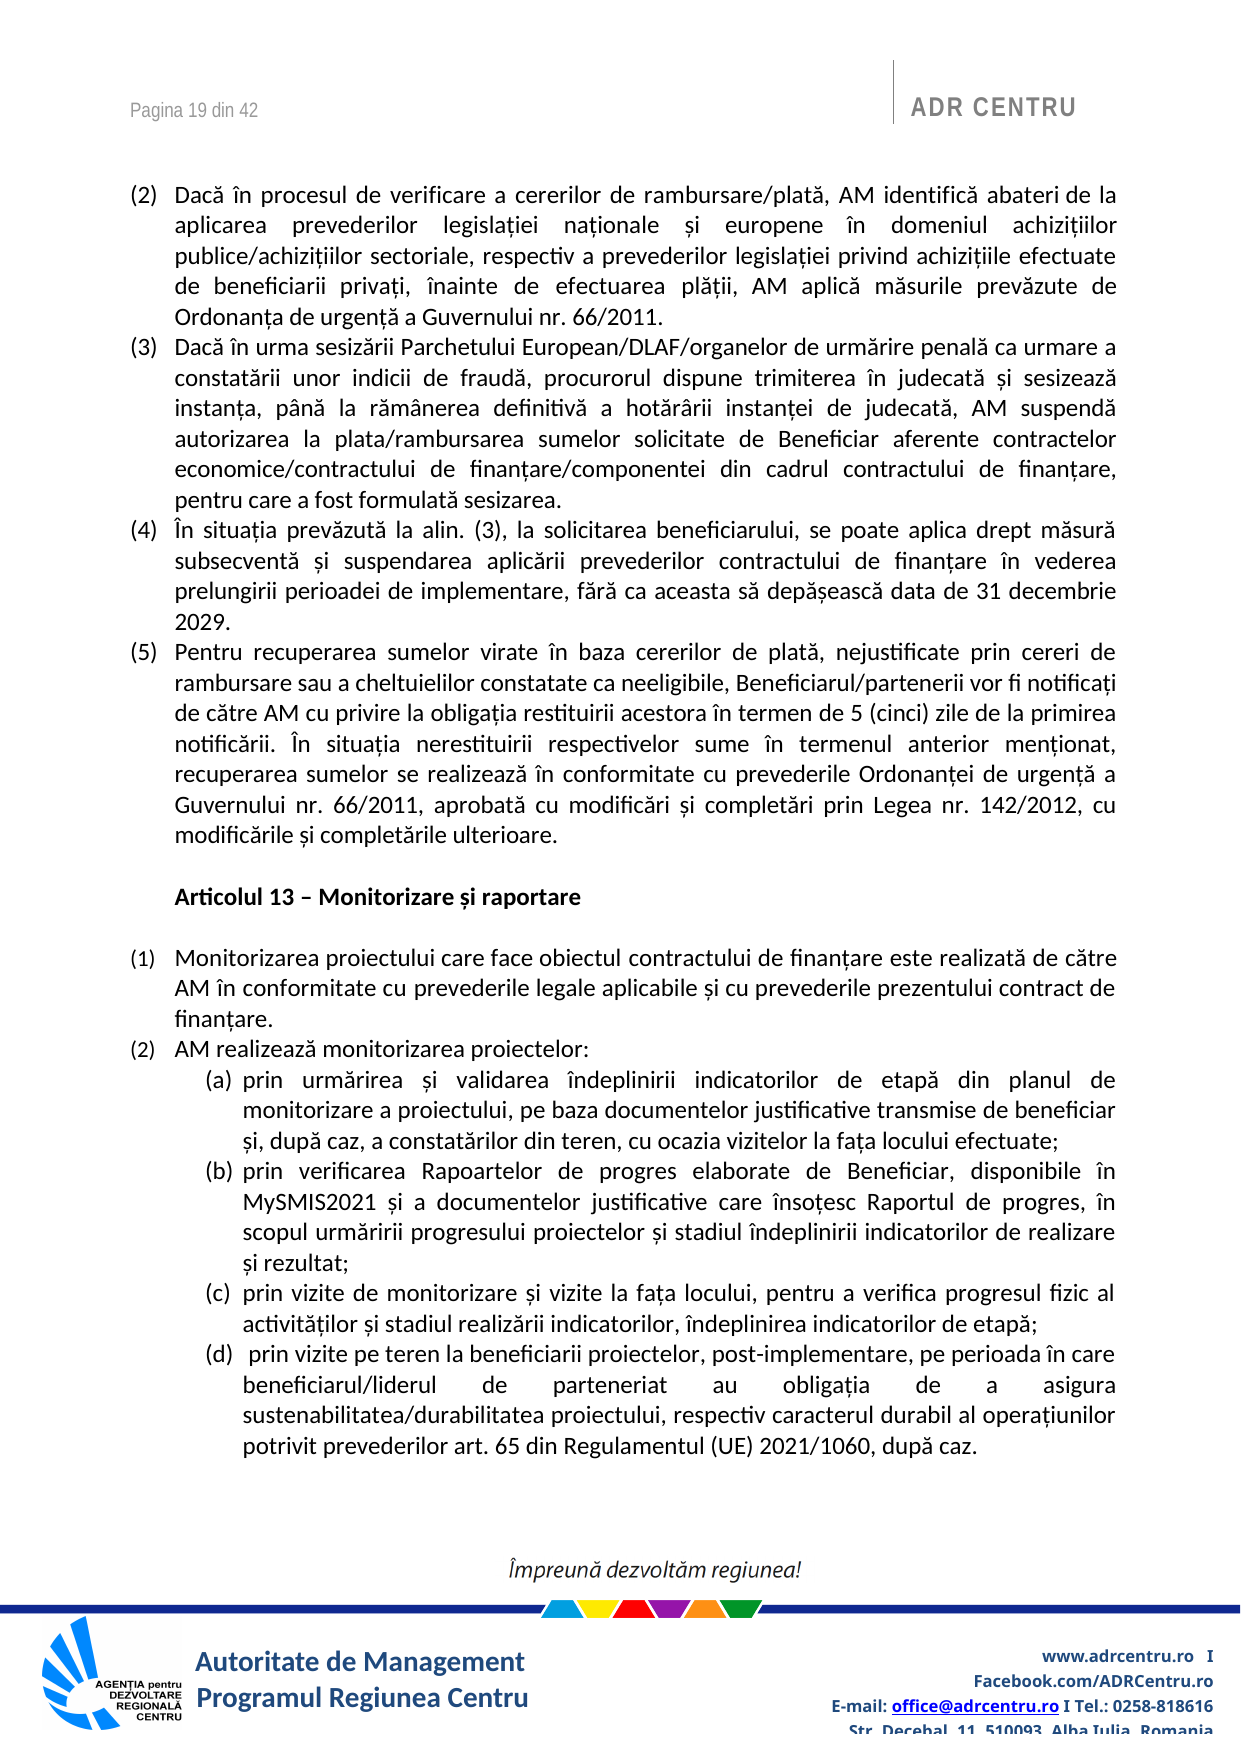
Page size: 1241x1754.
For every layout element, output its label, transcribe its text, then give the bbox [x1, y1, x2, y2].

list prin vizite pe teren la beneficiarii proiectelor, post-implementare, pe perioada în care beneficiarul/liderul de parteneriat au obligația de a asigura sustenabilitatea/durabilitatea proiectului, respectiv caracterul durabil al operațiunilor potrivit prevederilor art. 65 din Regulamentul (UE) 2021/1060, după caz. [205, 1338, 1117, 1461]
list Monitorizarea proiectului care face obiectul contractului de finanțare este realizată de către AM în conformitate cu prevederile legale aplicabile și cu prevederile prezentului contract de finanțare. [130, 942, 1117, 1033]
list Dacă în procesul de verificare a cererilor de rambursare/plată, AM identifică abateri de la aplicarea prevederilor legislației naționale şi europene în domeniul achizițiilor publice/achizițiilor sectoriale, respectiv a prevederilor legislației privind achizițiile efectuate de beneficiarii privați, înainte de efectuarea plății, AM aplică măsurile prevăzute de Ordonanța de urgență a Guvernului nr. 66/2011. [130, 179, 1117, 331]
list AM realizează monitorizarea proiectelor: [130, 1033, 1117, 1064]
picture [0, 1600, 550, 1730]
list prin verificarea Rapoartelor de progres elaborate de Beneficiar, disponibile în MySMIS2021 și a documentelor justificative care însoțesc Raportul de progres, în scopul urmăririi progresului proiectelor și stadiul îndeplinirii indicatorilor de realizare și rezultat; [205, 1155, 1117, 1277]
list prin urmărirea și validarea îndeplinirii indicatorilor de etapă din planul de monitorizare a proiectului, pe baza documentelor justificative transmise de beneficiar și, după caz, a constatărilor din teren, cu ocazia vizitelor la fața locului efectuate; [205, 1064, 1117, 1155]
picture [574, 1600, 1241, 1618]
list În situația prevăzută la alin. (3), la solicitarea beneficiarului, se poate aplica drept măsură subsecventă și suspendarea aplicării prevederilor contractului de finanțare în vederea prelungirii perioadei de implementare, fără ca aceasta să depășească data de 31 decembrie 2029. [130, 514, 1117, 637]
list prin vizite de monitorizare și vizite la fața locului, pentru a verifica progresul fizic al activităților și stadiul realizării indicatorilor, îndeplinirea indicatorilor de etapă; [205, 1277, 1117, 1338]
picture [495, 1556, 814, 1583]
list Dacă în urma sesizării Parchetului European/DLAF/organelor de urmărire penală ca urmare a constatării unor indicii de fraudă, procurorul dispune trimiterea în judecată și sesizează instanța, până la rămânerea definitivă a hotărârii instanței de judecată, AM suspendă autorizarea la plata/rambursarea sumelor solicitate de Beneficiar aferente contractelor economice/contractului de finanțare/componentei din cadrul contractului de finanțare, pentru care a fost formulată sesizarea. [130, 331, 1117, 514]
text Articolul 13 – Monitorizare și raportare [174, 881, 1125, 911]
list Pentru recuperarea sumelor virate în baza cererilor de plată, nejustificate prin cereri de rambursare sau a cheltuielilor constatate ca neeligibile, Beneficiarul/partenerii vor fi notificați de către AM cu privire la obligația restituirii acestora în termen de 5 (cinci) zile de la primirea notificării. În situația nerestituirii respectivelor sume în termenul anterior menționat, recuperarea sumelor se realizează în conformitate cu prevederile Ordonanței de urgență a Guvernului nr. 66/2011, aprobată cu modificări și completări prin Legea nr. 142/2012, cu modificările și completările ulterioare. [130, 637, 1117, 850]
